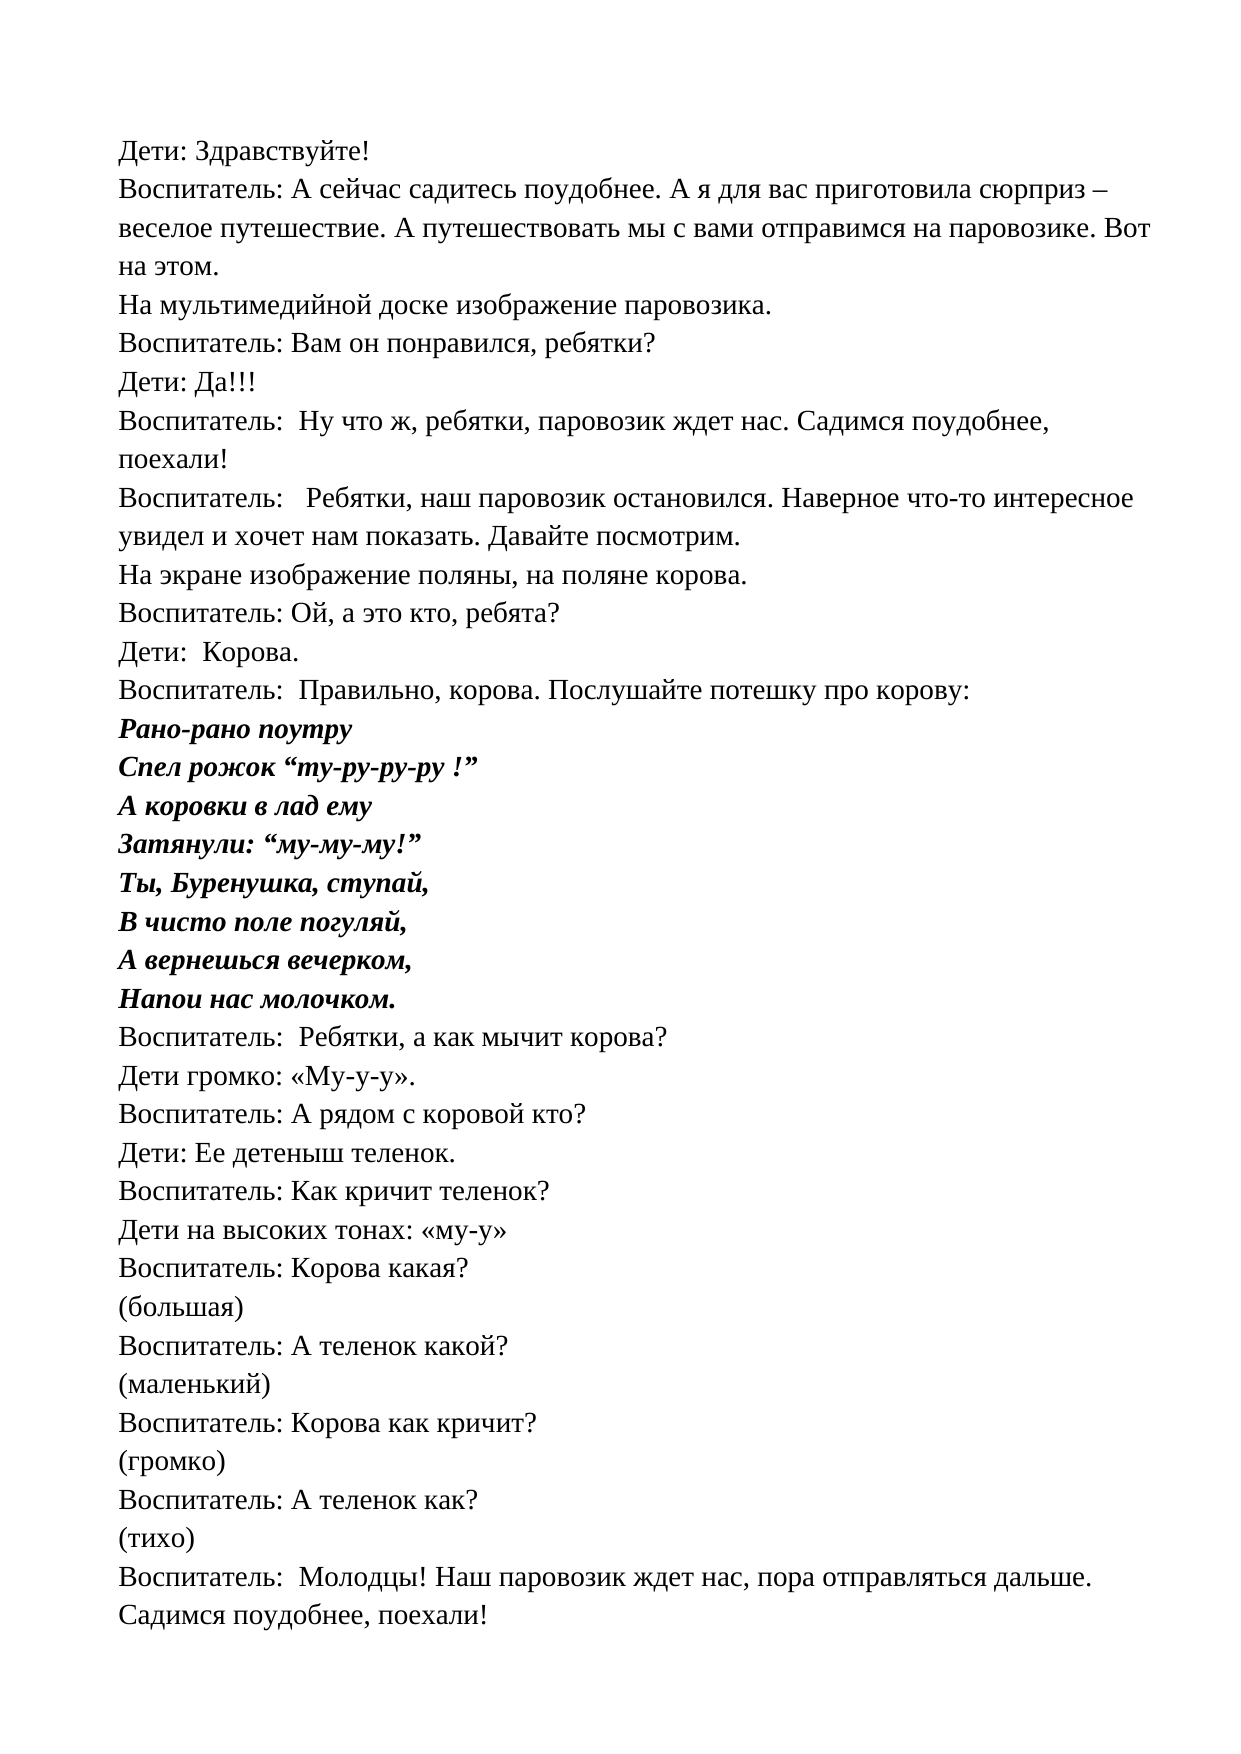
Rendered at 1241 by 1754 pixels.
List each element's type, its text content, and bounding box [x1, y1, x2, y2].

text Дети: Да!!! [118, 364, 1152, 398]
text Воспитатель: Ой, а это кто, ребята? [118, 595, 1152, 629]
text Воспитатель: Ребятки, а как мычит корова? [118, 1019, 1152, 1053]
text (маленький) [118, 1366, 1152, 1400]
text Воспитатель: Корова какая? [118, 1251, 1152, 1284]
text Дети: Здравствуйте! [118, 133, 1152, 166]
text На мультимедийной доске изображение паровозика. [118, 287, 1152, 321]
text Рано-рано поутру Спел рожок “ту-ру-ру-ру !” А коровки в лад ему Затянули: “му-му-му!” Ты, Буренушка, ступай, В чисто поле погуляй, А вернешься вечерком, Напои нас молочком. [118, 711, 1152, 1014]
text Воспитатель: Вам он понравился, ребятки? [118, 326, 1152, 359]
text Воспитатель: Корова как кричит? [118, 1405, 1152, 1438]
text Воспитатель: Ребятки, наш паровозик остановился. Наверное что-то интересное увидел и хочет нам показать. Давайте посмотрим. [118, 480, 1152, 552]
text Воспитатель: А рядом с коровой кто? [118, 1096, 1152, 1130]
text Воспитатель: Как кричит теленок? [118, 1173, 1152, 1207]
text Воспитатель: А сейчас садитесь поудобнее. А я для вас приготовила сюрприз – веселое путешествие. А путешествовать мы с вами отправимся на паровозике. Вот на этом. [118, 171, 1152, 282]
text Воспитатель: А теленок как? [118, 1482, 1152, 1515]
text Воспитатель: Молодцы! Наш паровозик ждет нас, пора отправляться дальше. Садимся поудобнее, поехали! [118, 1559, 1152, 1631]
text Дети громко: «Му-у-у». [118, 1058, 1152, 1091]
text (громко) [118, 1443, 1152, 1477]
text Воспитатель: А теленок какой? [118, 1328, 1152, 1361]
text (большая) [118, 1289, 1152, 1323]
text Дети: Ее детеныш теленок. [118, 1135, 1152, 1168]
text Дети на высоких тонах: «му-у» [118, 1212, 1152, 1246]
text Воспитатель: Ну что ж, ребятки, паровозик ждет нас. Садимся поудобнее, поехали! [118, 403, 1152, 475]
text Дети: Корова. [118, 634, 1152, 667]
text На экране изображение поляны, на поляне корова. [118, 557, 1152, 590]
text Воспитатель: Правильно, корова. Послушайте потешку про корову: [118, 672, 1152, 706]
text (тихо) [118, 1520, 1152, 1554]
